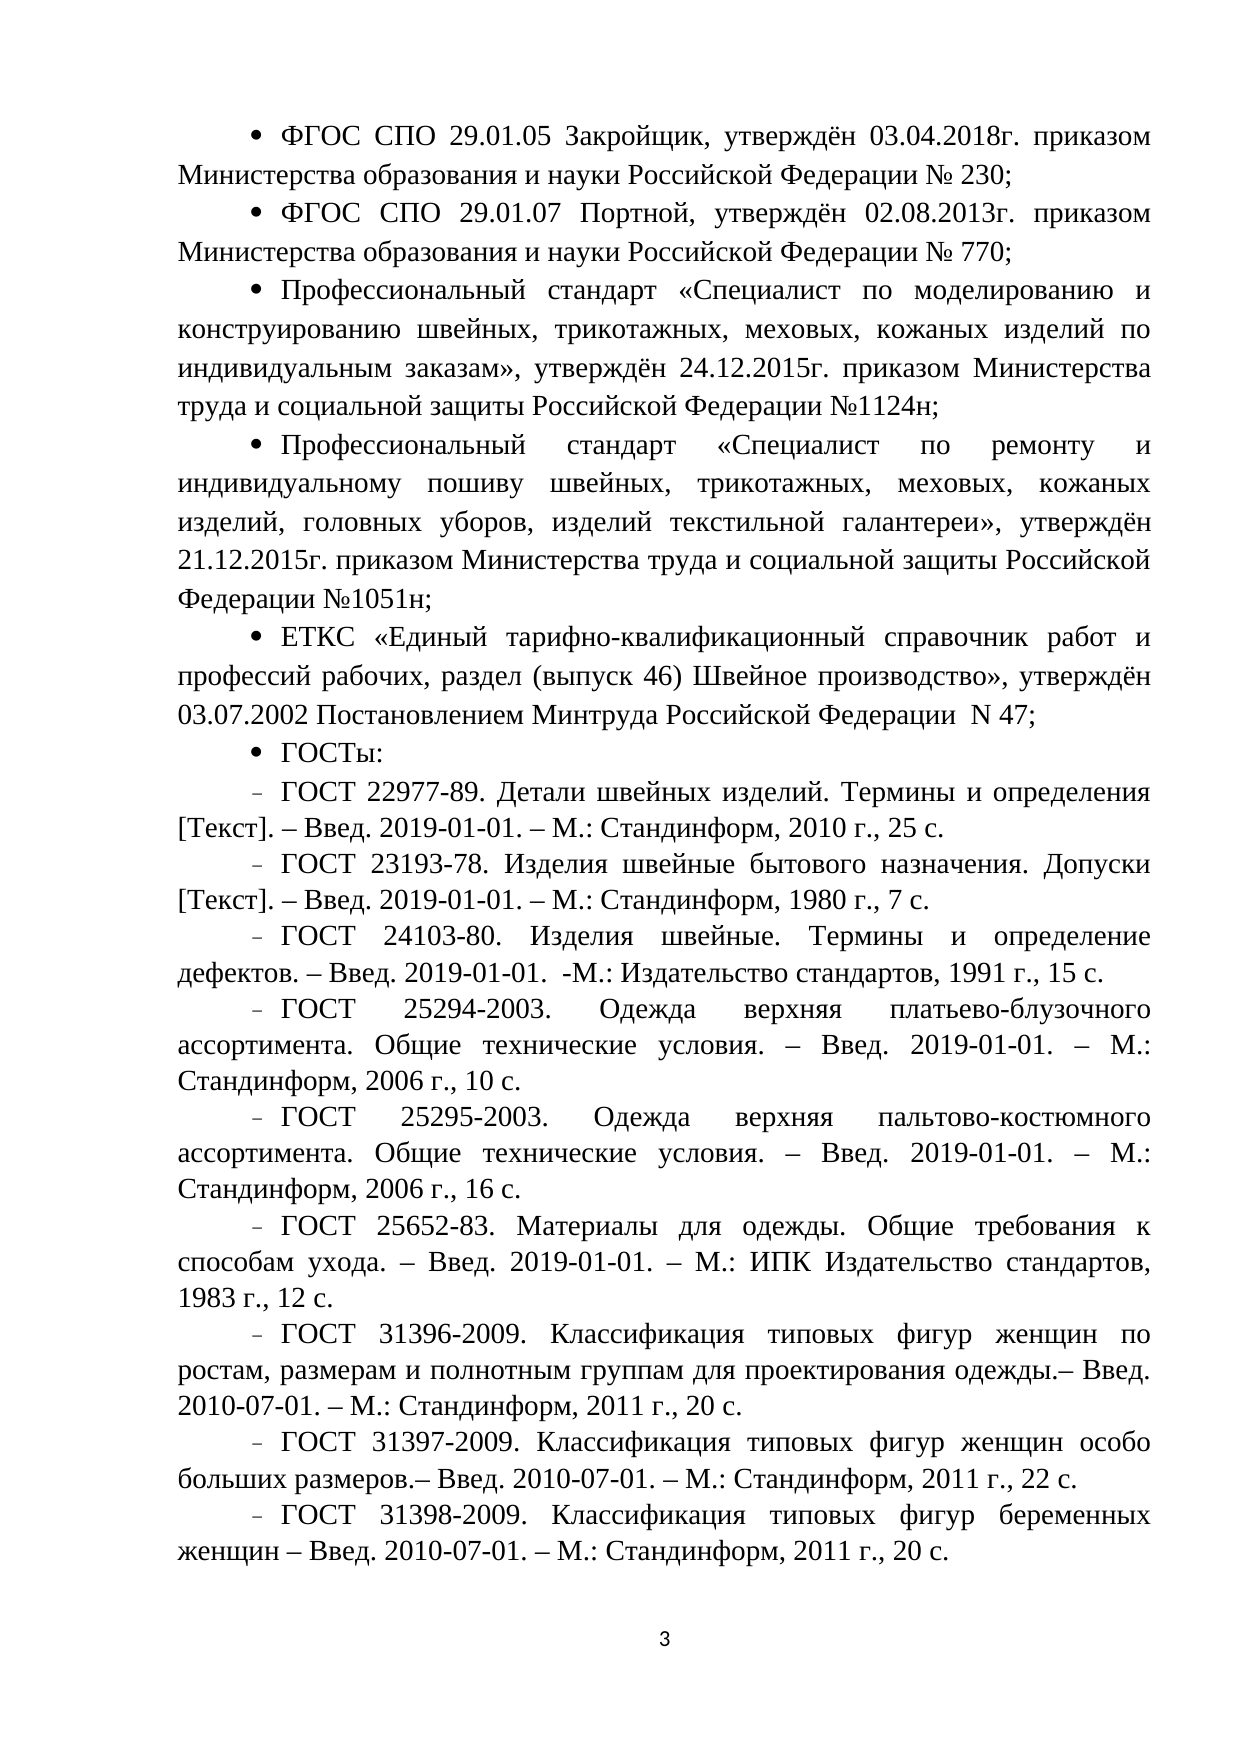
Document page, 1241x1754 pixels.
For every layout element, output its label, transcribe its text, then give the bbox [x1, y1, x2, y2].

list ГОСТ 22977-89. Детали швейных изделий. Термины и определения [Текст]. – Введ. 2019-01-01. – М.: Стандинформ, 2010 г., 25 с. [177, 774, 1152, 844]
list ГОСТ 25295-2003. Одежда верхняя пальтово-костюмного ассортимента. Общие технические условия. – Введ. 2019-01-01. – М.: Стандинформ, 2006 г., 16 с. [177, 1099, 1152, 1205]
list ЕТКС «Единый тарифно-квалификационный справочник работ и профессий рабочих, раздел (выпуск 46) Швейное производство», утверждён 03.07.2002 Постановлением Минтруда Российской Федерации N 47; [177, 619, 1152, 730]
list ГОСТ 23193-78. Изделия швейные бытового назначения. Допуски [Текст]. – Введ. 2019-01-01. – М.: Стандинформ, 1980 г., 7 с. [177, 846, 1152, 916]
list ГОСТ 25294-2003. Одежда верхняя платьево-блузочного ассортимента. Общие технические условия. – Введ. 2019-01-01. – М.: Стандинформ, 2006 г., 10 с. [177, 991, 1152, 1097]
list ГОСТ 31396-2009. Классификация типовых фигур женщин по ростам, размерам и полнотным группам для проектирования одежды.– Введ. 2010-07-01. – М.: Стандинформ, 2011 г., 20 с. [177, 1316, 1152, 1422]
list ФГОС СПО 29.01.05 Закройщик, утверждён 03.04.2018г. приказом Министерства образования и науки Российской Федерации № 230; [177, 118, 1152, 190]
list ФГОС СПО 29.01.07 Портной, утверждён 02.08.2013г. приказом Министерства образования и науки Российской Федерации № 770; [177, 195, 1152, 267]
list ГОСТ 24103-80. Изделия швейные. Термины и определение дефектов. – Введ. 2019-01-01. -М.: Издательство стандартов, 1991 г., 15 с. [177, 918, 1152, 988]
list ГОСТ 31397-2009. Классификация типовых фигур женщин особо больших размеров.– Введ. 2010-07-01. – М.: Стандинформ, 2011 г., 22 с. [177, 1424, 1152, 1494]
list ГОСТ 31398-2009. Классификация типовых фигур беременных женщин – Введ. 2010-07-01. – М.: Стандинформ, 2011 г., 20 с. [177, 1497, 1152, 1567]
list Профессиональный стандарт «Специалист по моделированию и конструированию швейных, трикотажных, меховых, кожаных изделий по индивидуальным заказам», утверждён 24.12.2015г. приказом Министерства труда и социальной защиты Российской Федерации №1124н; [177, 272, 1152, 422]
list Профессиональный стандарт «Специалист по ремонту и индивидуальному пошиву швейных, трикотажных, меховых, кожаных изделий, головных уборов, изделий текстильной галантереи», утверждён 21.12.2015г. приказом Министерства труда и социальной защиты Российской Федерации №1051н; [177, 427, 1152, 614]
list ГОСТ 25652-83. Материалы для одежды. Общие требования к способам ухода. – Введ. 2019-01-01. – М.: ИПК Издательство стандартов, 1983 г., 12 с. [177, 1208, 1152, 1313]
list ГОСТы: [177, 735, 1152, 769]
